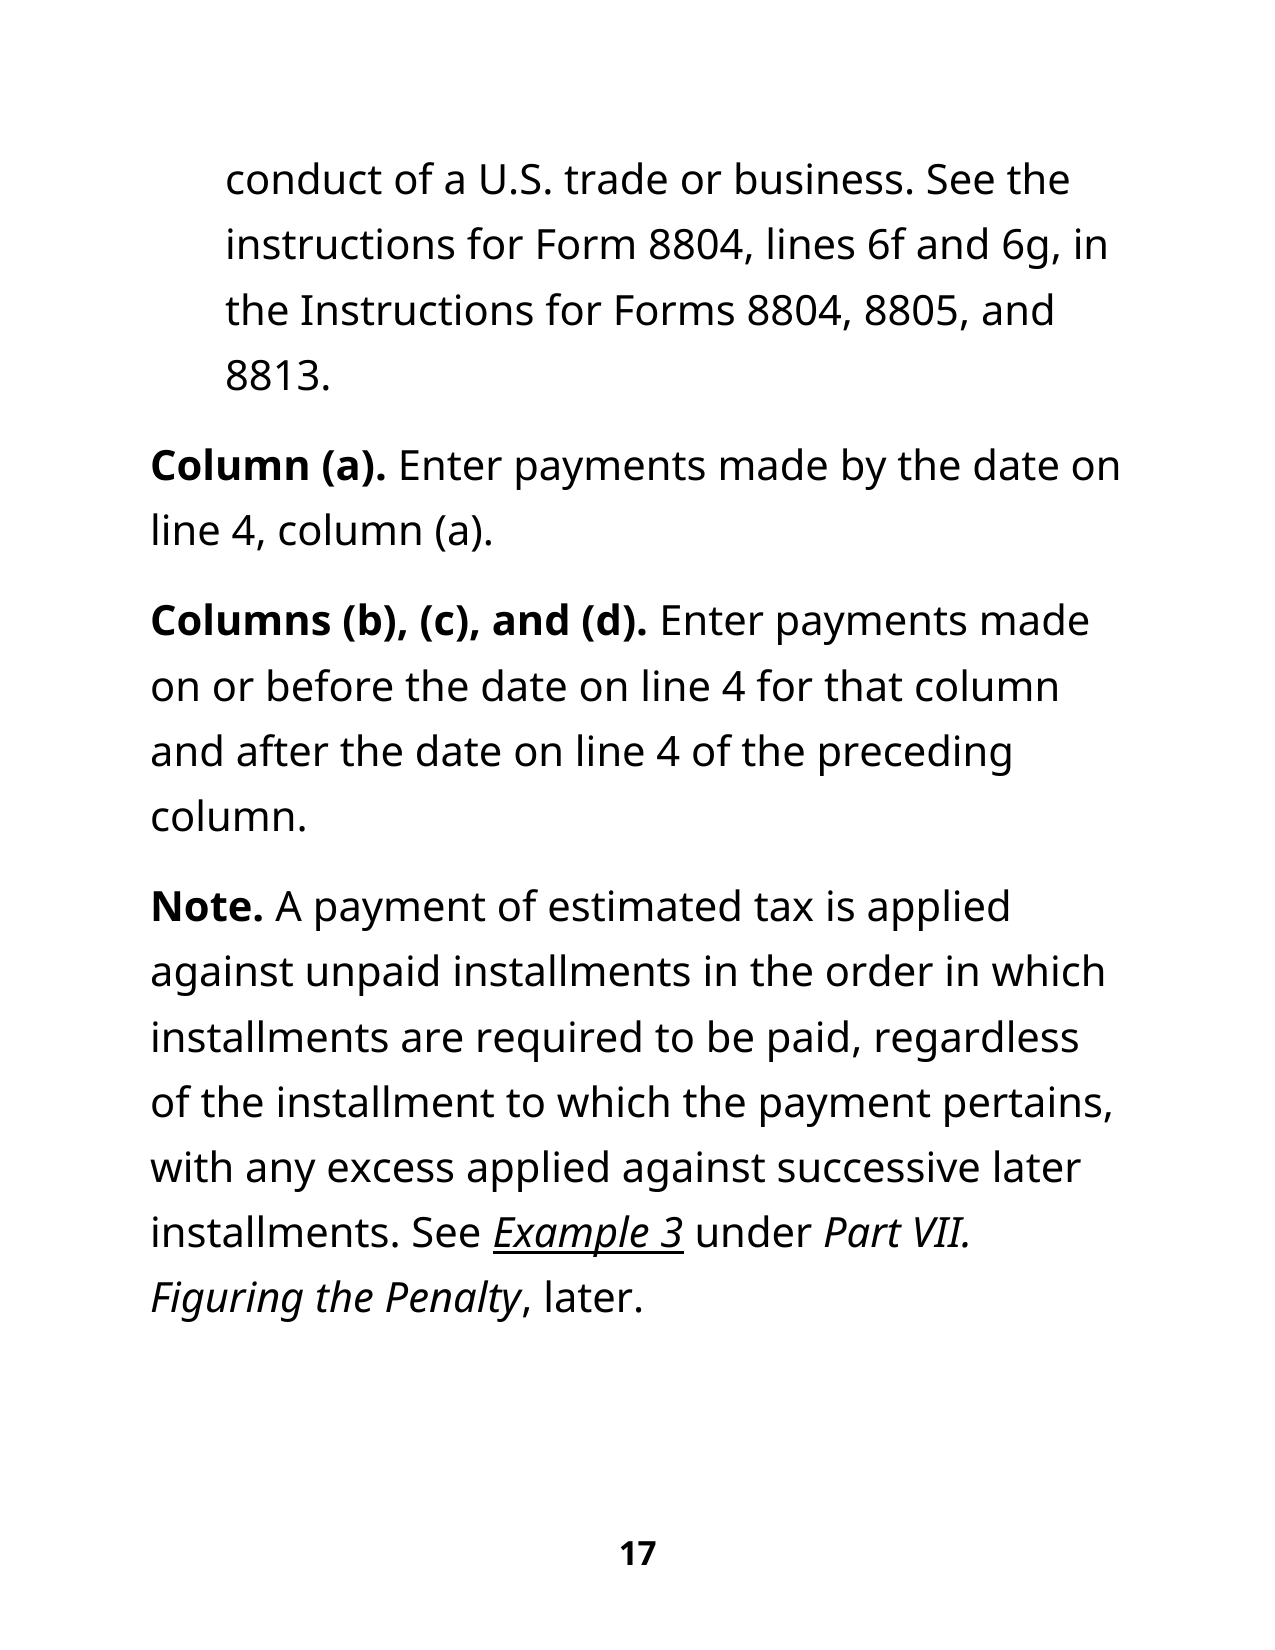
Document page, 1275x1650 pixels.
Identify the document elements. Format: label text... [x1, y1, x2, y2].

text Column (a). Enter payments made by the date on line 4, column (a). [150, 436, 1125, 558]
text Columns (b), (c), and (d). Enter payments made on or before the date on line 4 for that column and after the date on line 4 of the preceding column. [150, 591, 1125, 844]
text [187, 150, 1125, 402]
text Note. A payment of estimated tax is applied against unpaid installments in the order in which installments are required to be paid, regardless of the installment to which the payment pertains, with any excess applied against successive later installments. See Example 3 under Part VII. Figuring the Penalty, later. [150, 877, 1125, 1325]
